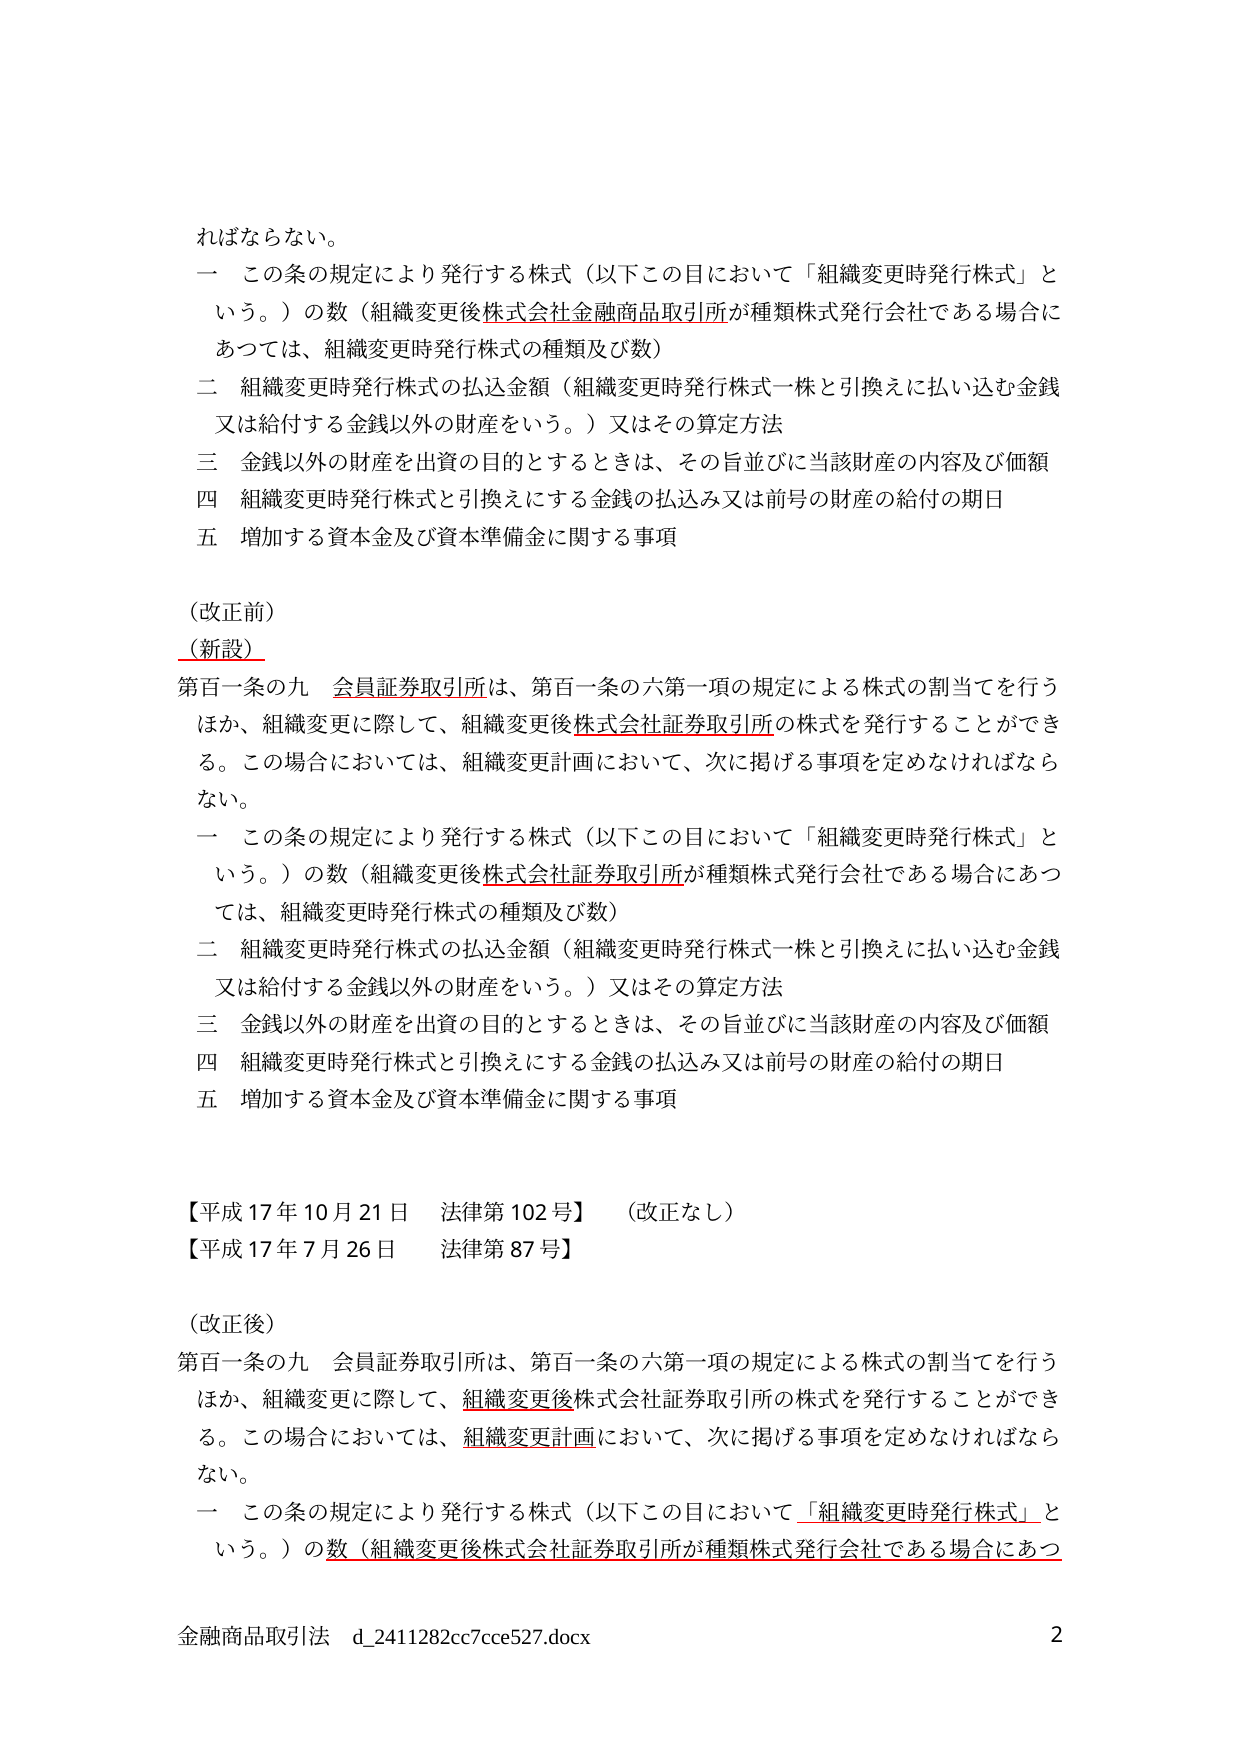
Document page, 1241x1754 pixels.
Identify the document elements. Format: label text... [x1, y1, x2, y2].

text （改正前） [177, 592, 1063, 629]
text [177, 217, 1063, 254]
text 二 組織変更時発行株式の払込金額（組織変更時発行株式一株と引換えに払い込む金銭又は給付する金銭以外の財産をいう。）又はその算定方法 [196, 929, 1063, 1004]
text （新設） [177, 629, 1063, 667]
text 【平成17年10月21日 法律第102号】 （改正なし） [177, 1192, 1063, 1229]
text 四 組織変更時発行株式と引換えにする金銭の払込み又は前号の財産の給付の期日 [196, 479, 1063, 517]
text 【平成17年7月26日 法律第87号】 [177, 1229, 1063, 1267]
text 第百一条の九 会員証券取引所は、第百一条の六第一項の規定による株式の割当てを行うほか、組織変更に際して、組織変更後株式会社証券取引所の株式を発行することができる。この場合においては、組織変更計画において、次に掲げる事項を定めなければならない。 [177, 667, 1063, 817]
text 三 金銭以外の財産を出資の目的とするときは、その旨並びに当該財産の内容及び価額 [196, 1004, 1063, 1042]
text 一 この条の規定により発行する株式（以下この目において「組織変更時発行株式」という。）の数（組織変更後株式会社金融商品取引所が種類株式発行会社である場合にあつては、組織変更時発行株式の種類及び数） [196, 254, 1063, 367]
text （改正後） [177, 1304, 1063, 1342]
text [196, 1492, 1063, 1567]
text 三 金銭以外の財産を出資の目的とするときは、その旨並びに当該財産の内容及び価額 [196, 442, 1063, 479]
text 五 増加する資本金及び資本準備金に関する事項 [196, 1079, 1063, 1117]
text 五 増加する資本金及び資本準備金に関する事項 [196, 517, 1063, 554]
text 二 組織変更時発行株式の払込金額（組織変更時発行株式一株と引換えに払い込む金銭又は給付する金銭以外の財産をいう。）又はその算定方法 [196, 367, 1063, 442]
text 第百一条の九 会員証券取引所は、第百一条の六第一項の規定による株式の割当てを行うほか、組織変更に際して、組織変更後株式会社証券取引所の株式を発行することができる。この場合においては、組織変更計画において、次に掲げる事項を定めなければならない。 [177, 1342, 1063, 1492]
text 一 この条の規定により発行する株式（以下この目において「組織変更時発行株式」という。）の数（組織変更後株式会社証券取引所が種類株式発行会社である場合にあつては、組織変更時発行株式の種類及び数） [196, 817, 1063, 929]
text 四 組織変更時発行株式と引換えにする金銭の払込み又は前号の財産の給付の期日 [196, 1042, 1063, 1079]
